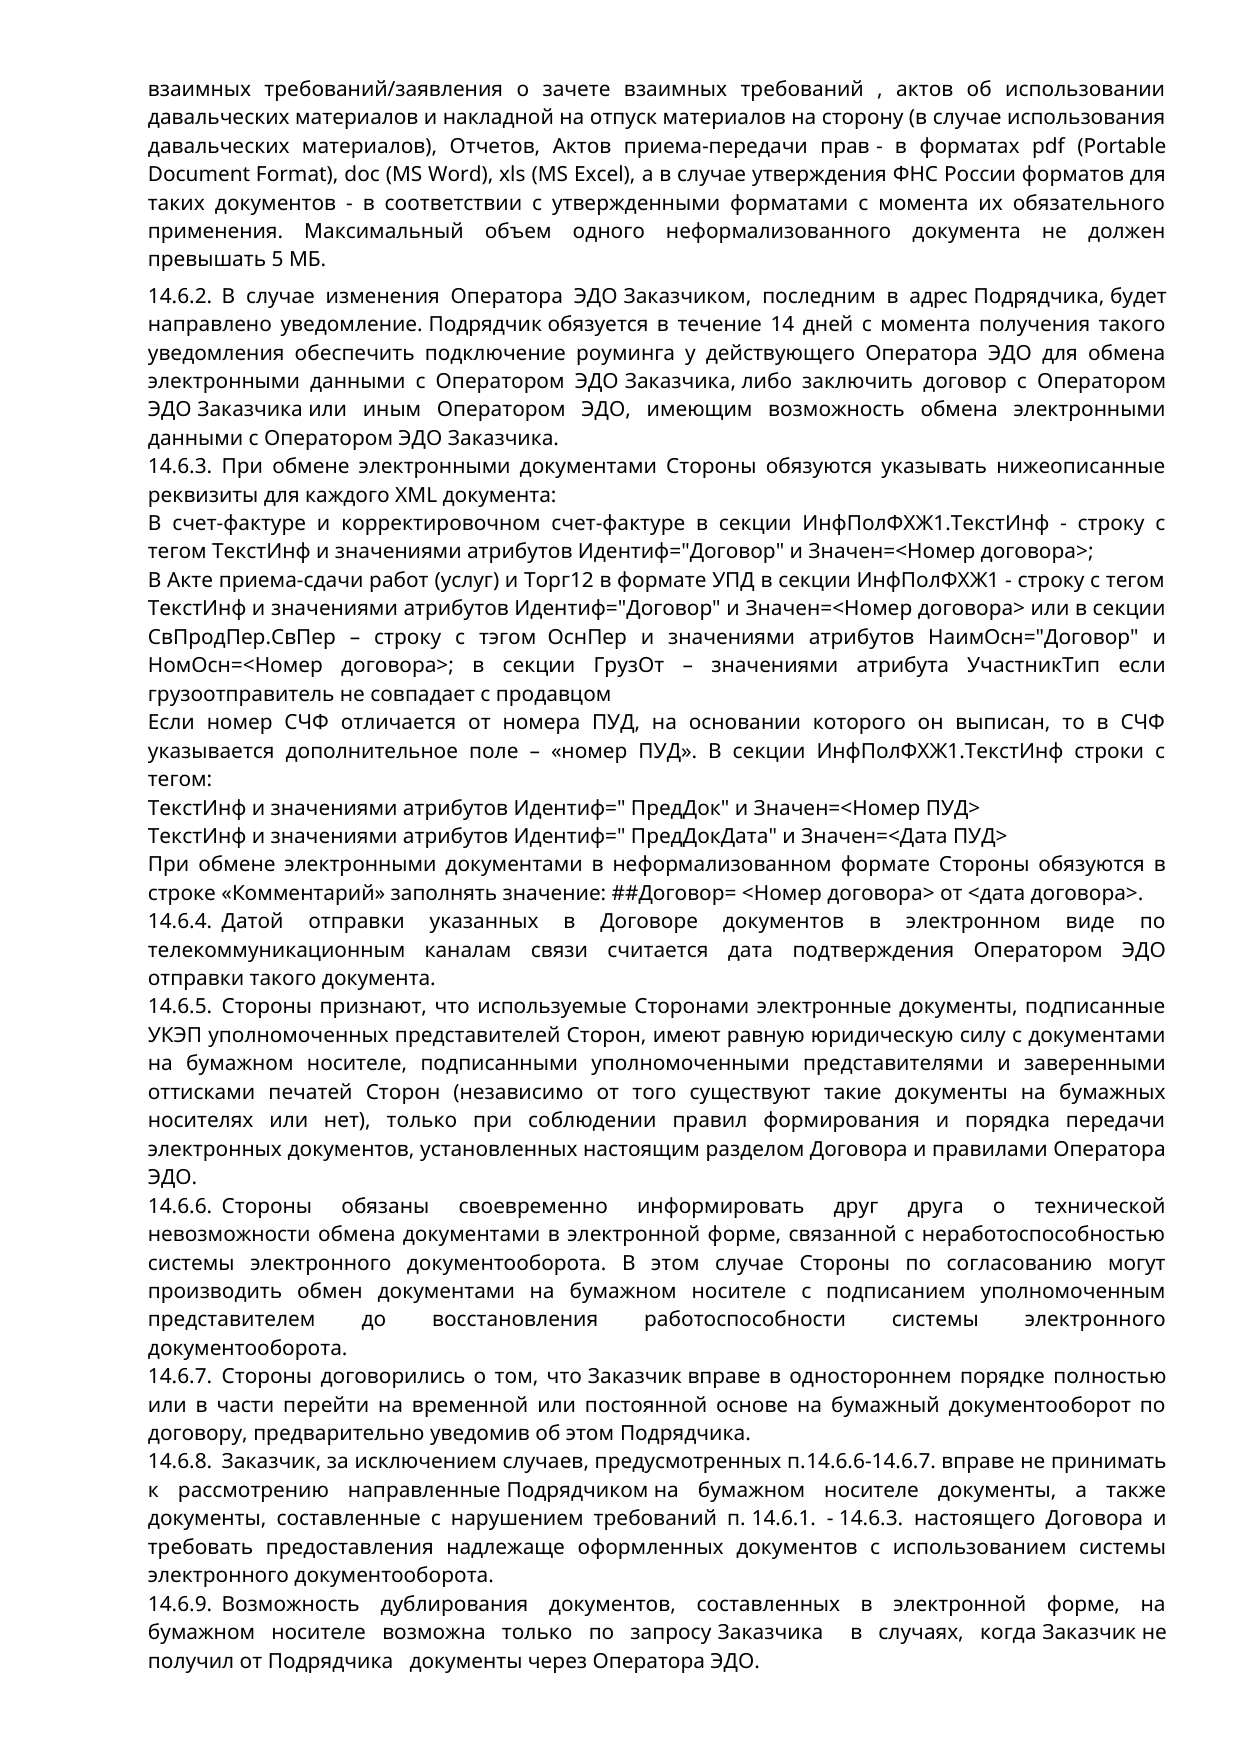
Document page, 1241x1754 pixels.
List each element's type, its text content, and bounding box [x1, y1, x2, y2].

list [148, 74, 1167, 273]
list В случае изменения Оператора ЭДО Заказчиком, последним в адрес Подрядчика, будет направлено уведомление. Подрядчик обязуется в течение 14 дней с момента получения такого уведомления обеспечить подключение роуминга у действующего Оператора ЭДО для обмена электронными данными с Оператором ЭДО Заказчика, либо заключить договор с Оператором ЭДО Заказчика или иным Оператором ЭДО, имеющим возможность обмена электронными данными с Оператором ЭДО Заказчика. [148, 281, 1167, 451]
text В Акте приема-сдачи работ (услуг) и Торг12 в формате УПД в секции ИнфПолФХЖ1 - строку с тегом ТекстИнф и значениями атрибутов Идентиф="Договор" и Значен=<Номер договора> или в секции СвПродПер.СвПер – строку с тэгом ОснПер и значениями атрибутов НаимОсн="Договор" и НомОсн=<Номер договора>; в секции ГрузОт – значениями атрибута УчастникТип если грузоотправитель не совпадает с продавцом [148, 565, 1167, 707]
text При обмене электронными документами в неформализованном формате Стороны обязуются в строке «Комментарий» заполнять значение: ##Договор= <Номер договора> от <дата договора>. [148, 849, 1167, 906]
list Стороны обязаны своевременно информировать друг друга о технической невозможности обмена документами в электронной форме, связанной с неработоспособностью системы электронного документооборота. В этом случае Стороны по согласованию могут производить обмен документами на бумажном носителе с подписанием уполномоченным представителем до восстановления работоспособности системы электронного документооборота. [148, 1191, 1167, 1361]
list Возможность дублирования документов, составленных в электронной форме, на бумажном носителе возможна только по запросу Заказчика в случаях, когда Заказчик не получил от Подрядчика документы через Оператора ЭДО. [148, 1589, 1167, 1674]
list Стороны признают, что используемые Сторонами электронные документы, подписанные УКЭП уполномоченных представителей Сторон, имеют равную юридическую силу с документами на бумажном носителе, подписанными уполномоченными представителями и заверенными оттисками печатей Сторон (независимо от того существуют такие документы на бумажных носителях или нет), только при соблюдении правил формирования и порядка передачи электронных документов, установленных настоящим разделом Договора и правилами Оператора ЭДО. [148, 992, 1167, 1191]
text В счет-фактуре и корректировочном счет-фактуре в секции ИнфПолФХЖ1.ТекстИнф - строку с тегом ТекстИнф и значениями атрибутов Идентиф="Договор" и Значен=<Номер договора>; [148, 508, 1167, 565]
list Стороны договорились о том, что Заказчик вправе в одностороннем порядке полностью или в части перейти на временной или постоянной основе на бумажный документооборот по договору, предварительно уведомив об этом Подрядчика. [148, 1361, 1167, 1447]
text Если номер СЧФ отличается от номера ПУД, на основании которого он выписан, то в СЧФ указывается дополнительное поле – «номер ПУД». В секции ИнфПолФХЖ1.ТекстИнф строки с тегом: [148, 707, 1167, 793]
list При обмене электронными документами Стороны обязуются указывать нижеописанные реквизиты для каждого XML документа: [148, 451, 1167, 508]
text ТекстИнф и значениями атрибутов Идентиф=" ПредДокДата" и Значен=<Дата ПУД> [148, 821, 1167, 849]
text ТекстИнф и значениями атрибутов Идентиф=" ПредДок" и Значен=<Номер ПУД> [148, 793, 1167, 821]
list Заказчик, за исключением случаев, предусмотренных п.14.6.6-14.6.7. вправе не принимать к рассмотрению направленные Подрядчиком на бумажном носителе документы, а также документы, составленные с нарушением требований п. 14.6.1. - 14.6.3. настоящего Договора и требовать предоставления надлежаще оформленных документов с использованием системы электронного документооборота. [148, 1447, 1167, 1589]
list Датой отправки указанных в Договоре документов в электронном виде по телекоммуникационным каналам связи считается дата подтверждения Оператором ЭДО отправки такого документа. [148, 906, 1167, 992]
